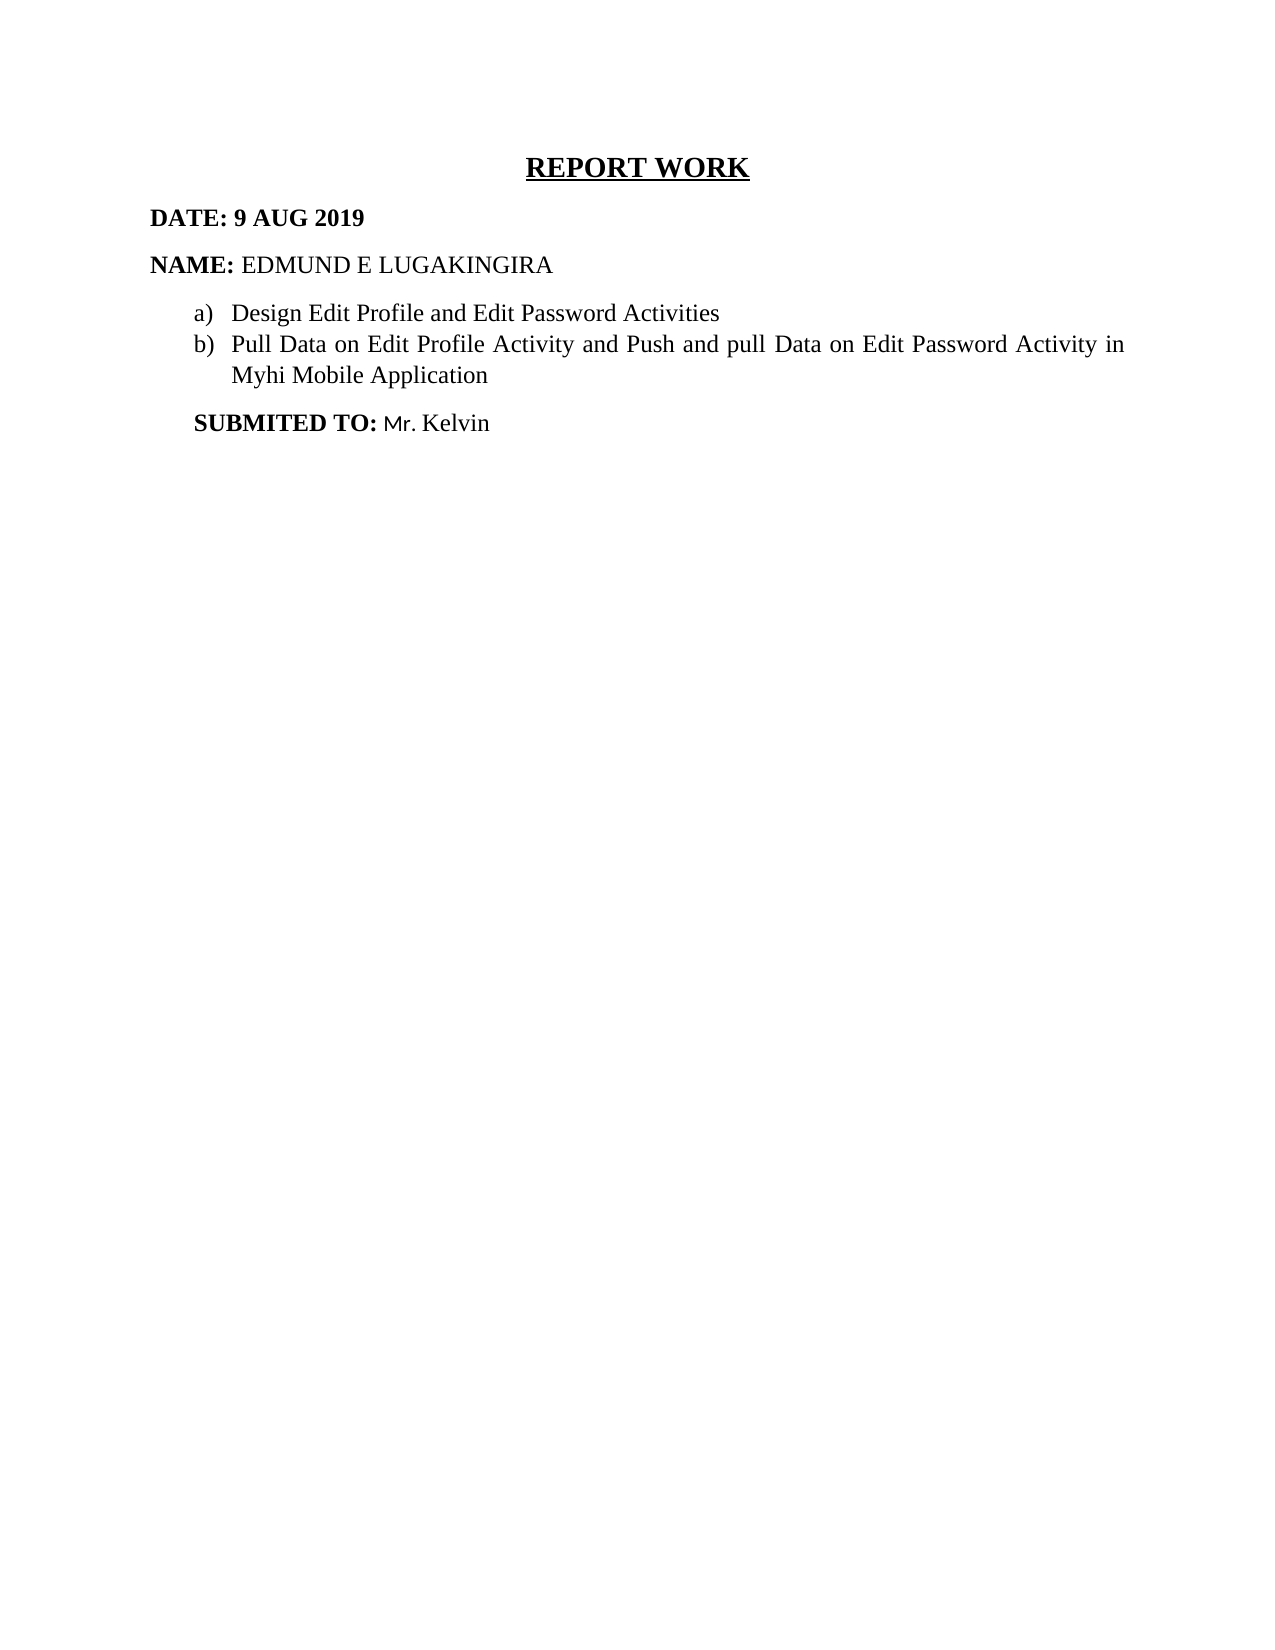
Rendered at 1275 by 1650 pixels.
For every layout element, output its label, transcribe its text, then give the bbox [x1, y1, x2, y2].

text NAME: EDMUND E LUGAKINGIRA [150, 251, 1125, 279]
text DATE: 9 AUG 2019 [150, 203, 1125, 232]
list Design Edit Profile and Edit Password Activities [194, 298, 1125, 327]
text SUBMITED TO: Mr. Kelvin [194, 408, 1125, 437]
text REPORT WORK [150, 150, 1125, 183]
list Pull Data on Edit Profile Activity and Push and pull Data on Edit Password Activity in Myhi Mobile Application [194, 329, 1125, 389]
